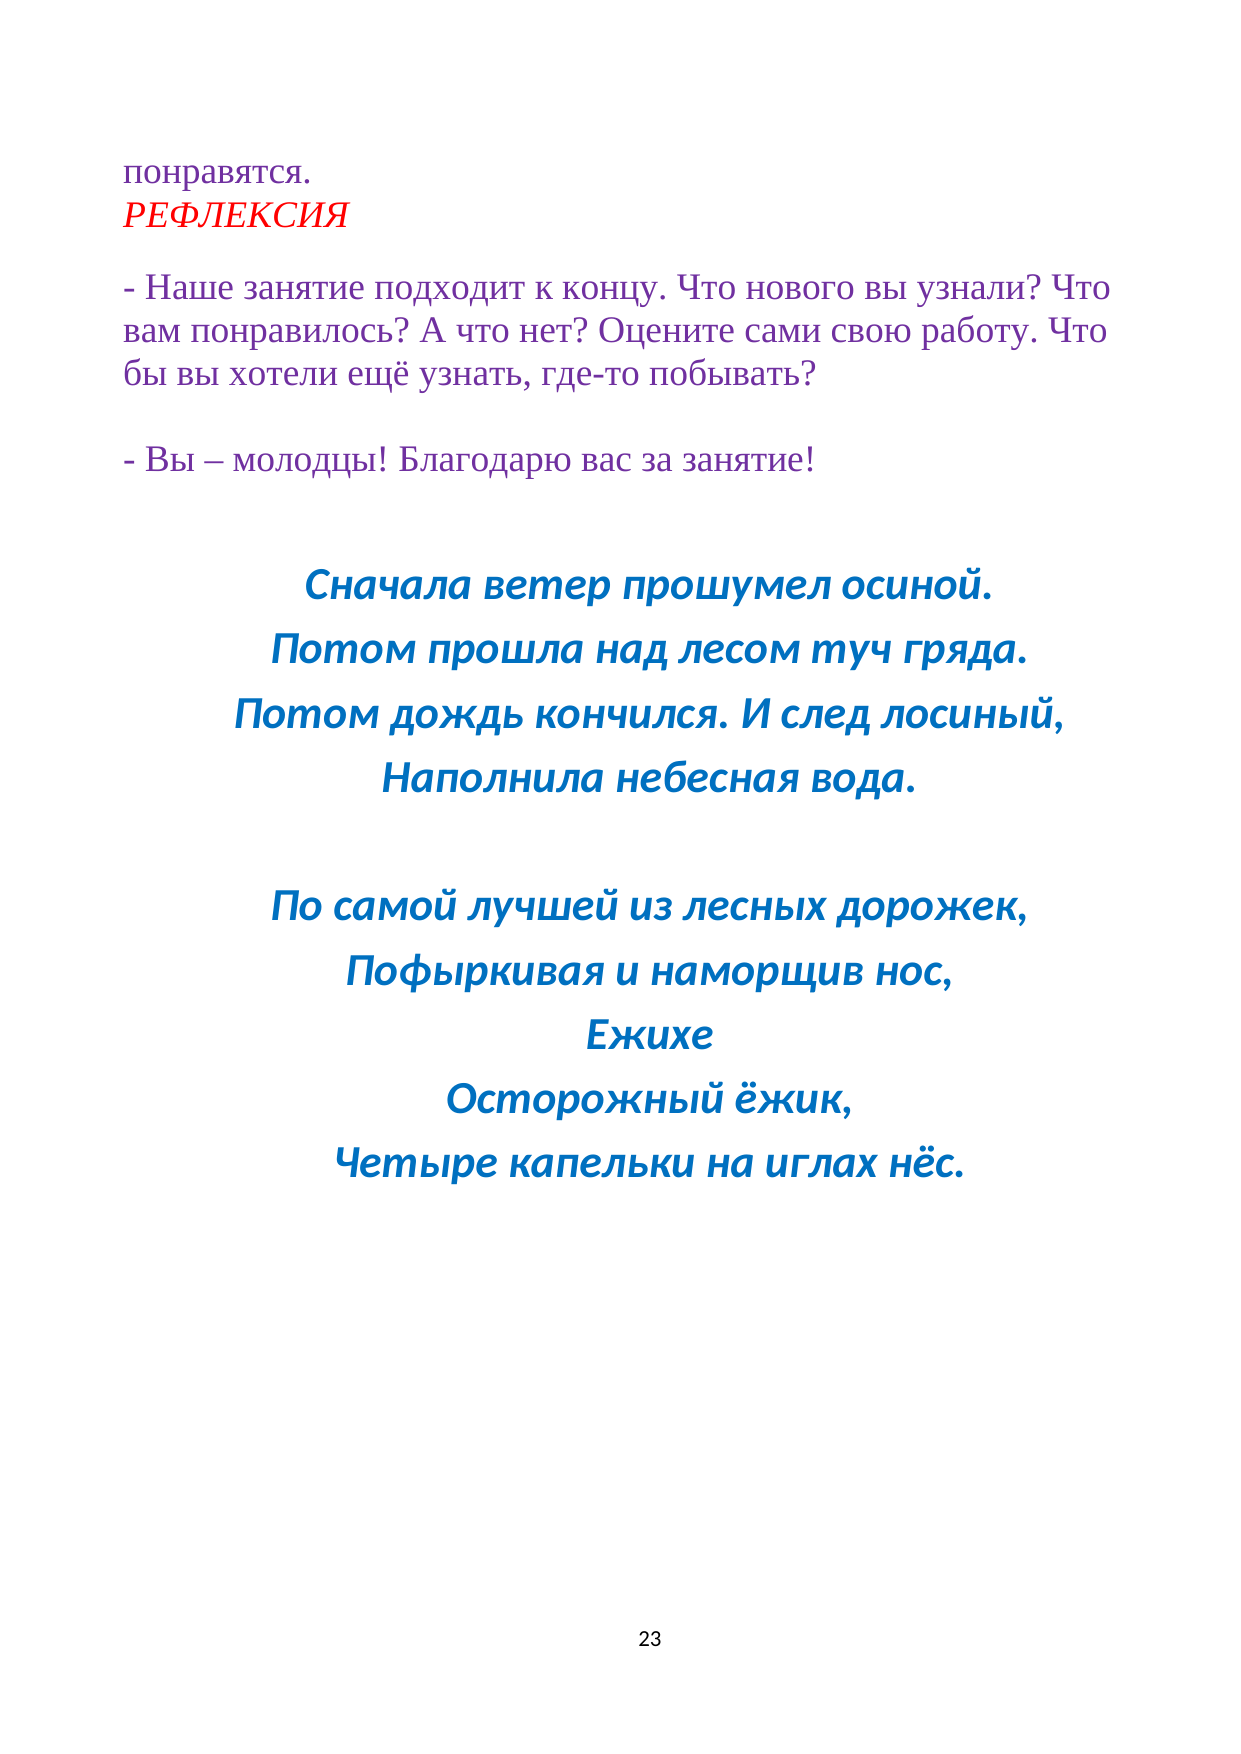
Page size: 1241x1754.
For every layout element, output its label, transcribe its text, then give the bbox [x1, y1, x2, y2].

text Сначала ветер прошумел осиной. Потом прошла над лесом туч гряда. Потом дождь кончился. И след лосиный, Наполнила небесная вода. По самой лучшей из лесных дорожек, Пофыркивая и наморщив нос, Ежихе Осторожный ёжик, Четыре капельки на иглах нёс. [177, 555, 1122, 1189]
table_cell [121, 118, 1130, 481]
